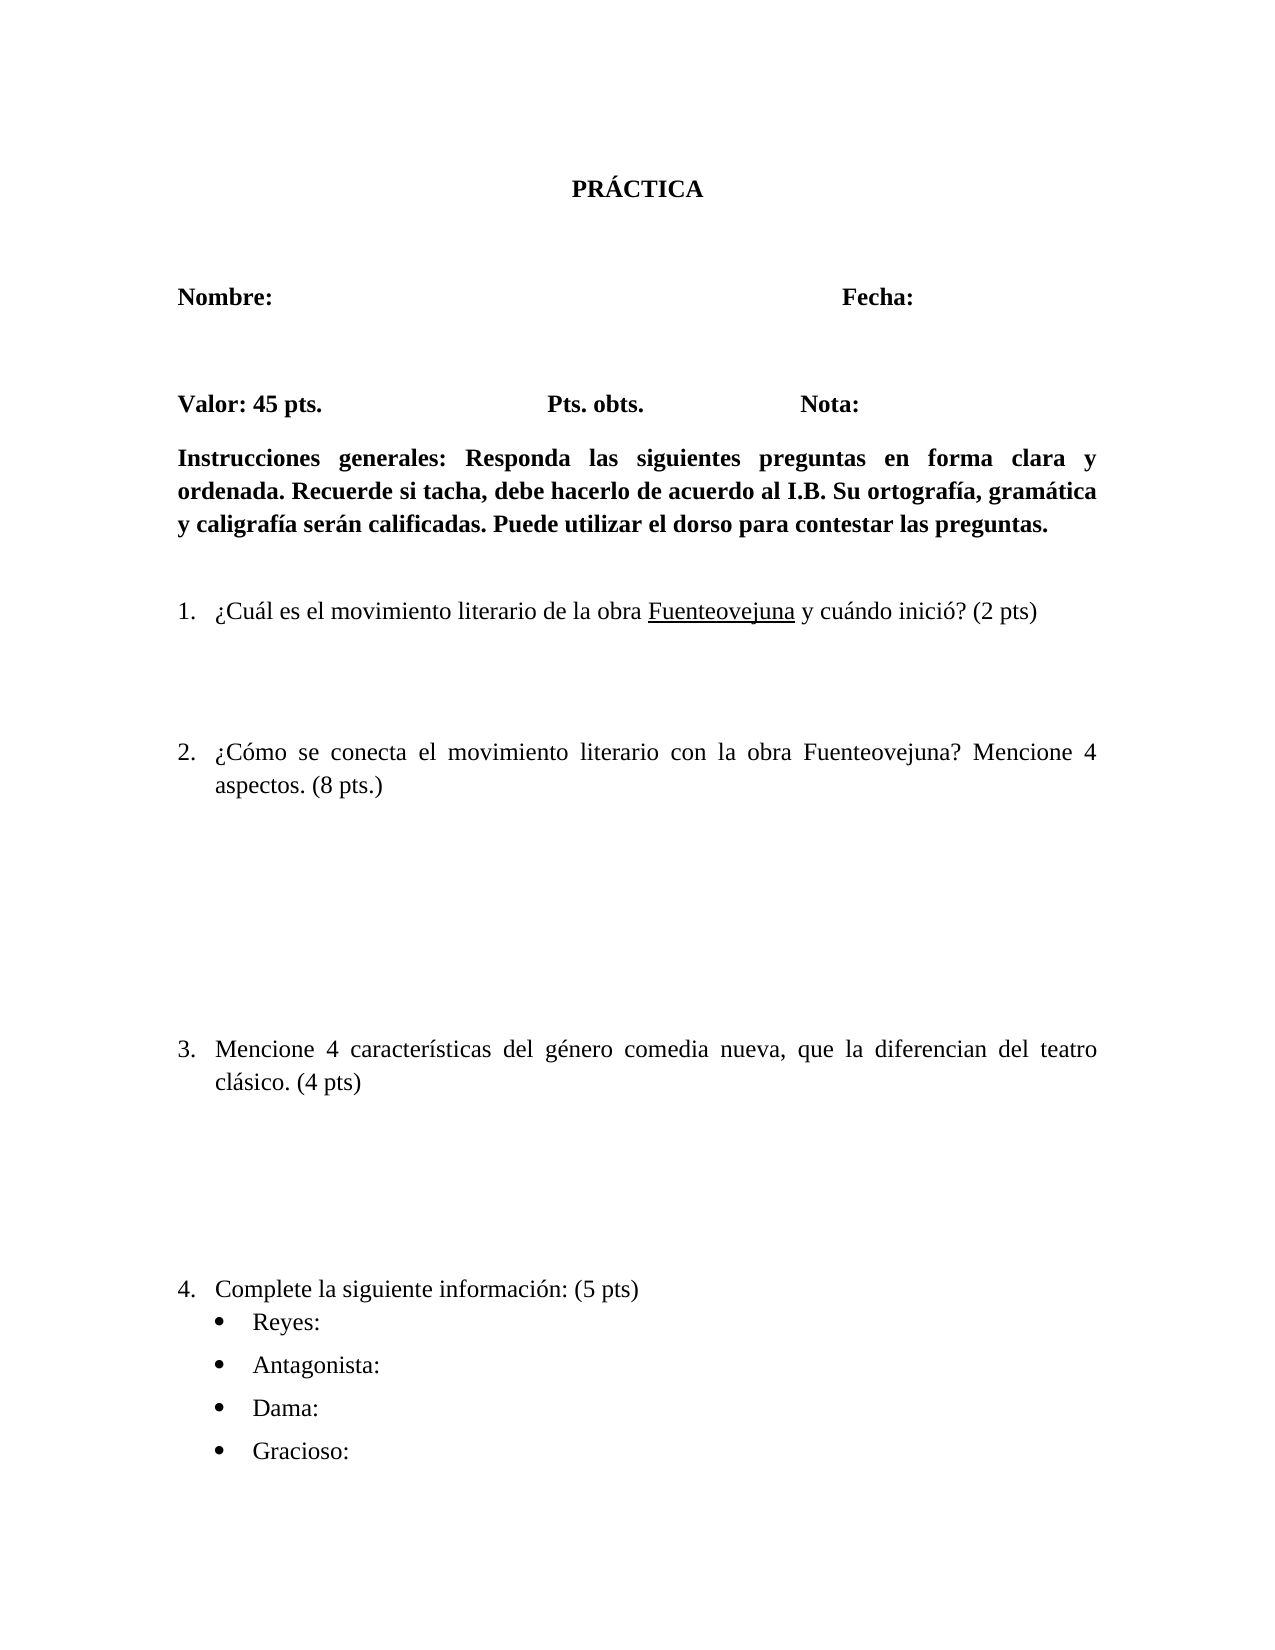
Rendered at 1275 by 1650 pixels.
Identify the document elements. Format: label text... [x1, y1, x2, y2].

list Gracioso: [215, 1436, 1098, 1465]
list Reyes: [215, 1307, 1098, 1336]
list Antagonista: [215, 1350, 1098, 1379]
list Dama: [215, 1393, 1098, 1422]
list ¿Cuál es el movimiento literario de la obra Fuenteovejuna y cuándo inició? (2 pts) [177, 596, 1098, 625]
list Mencione 4 características del género comedia nueva, que la diferencian del teatro clásico. (4 pts) [177, 1034, 1098, 1096]
text Instrucciones generales: Responda las siguientes preguntas en forma clara y ordenada. Recuerde si tacha, debe hacerlo de acuerdo al I.B. Su ortografía, gramática y caligrafía serán calificadas. Puede utilizar el dorso para contestar las preguntas. [177, 443, 1098, 538]
text Valor: 45 pts. Pts. obts. Nota: [177, 389, 1098, 418]
text Nombre: Fecha: [177, 282, 1098, 310]
list ¿Cómo se conecta el movimiento literario con la obra Fuenteovejuna? Mencione 4 aspectos. (8 pts.) [177, 737, 1098, 799]
text PRÁCTICA [177, 174, 1098, 203]
list Complete la siguiente información: (5 pts) [177, 1274, 1098, 1303]
